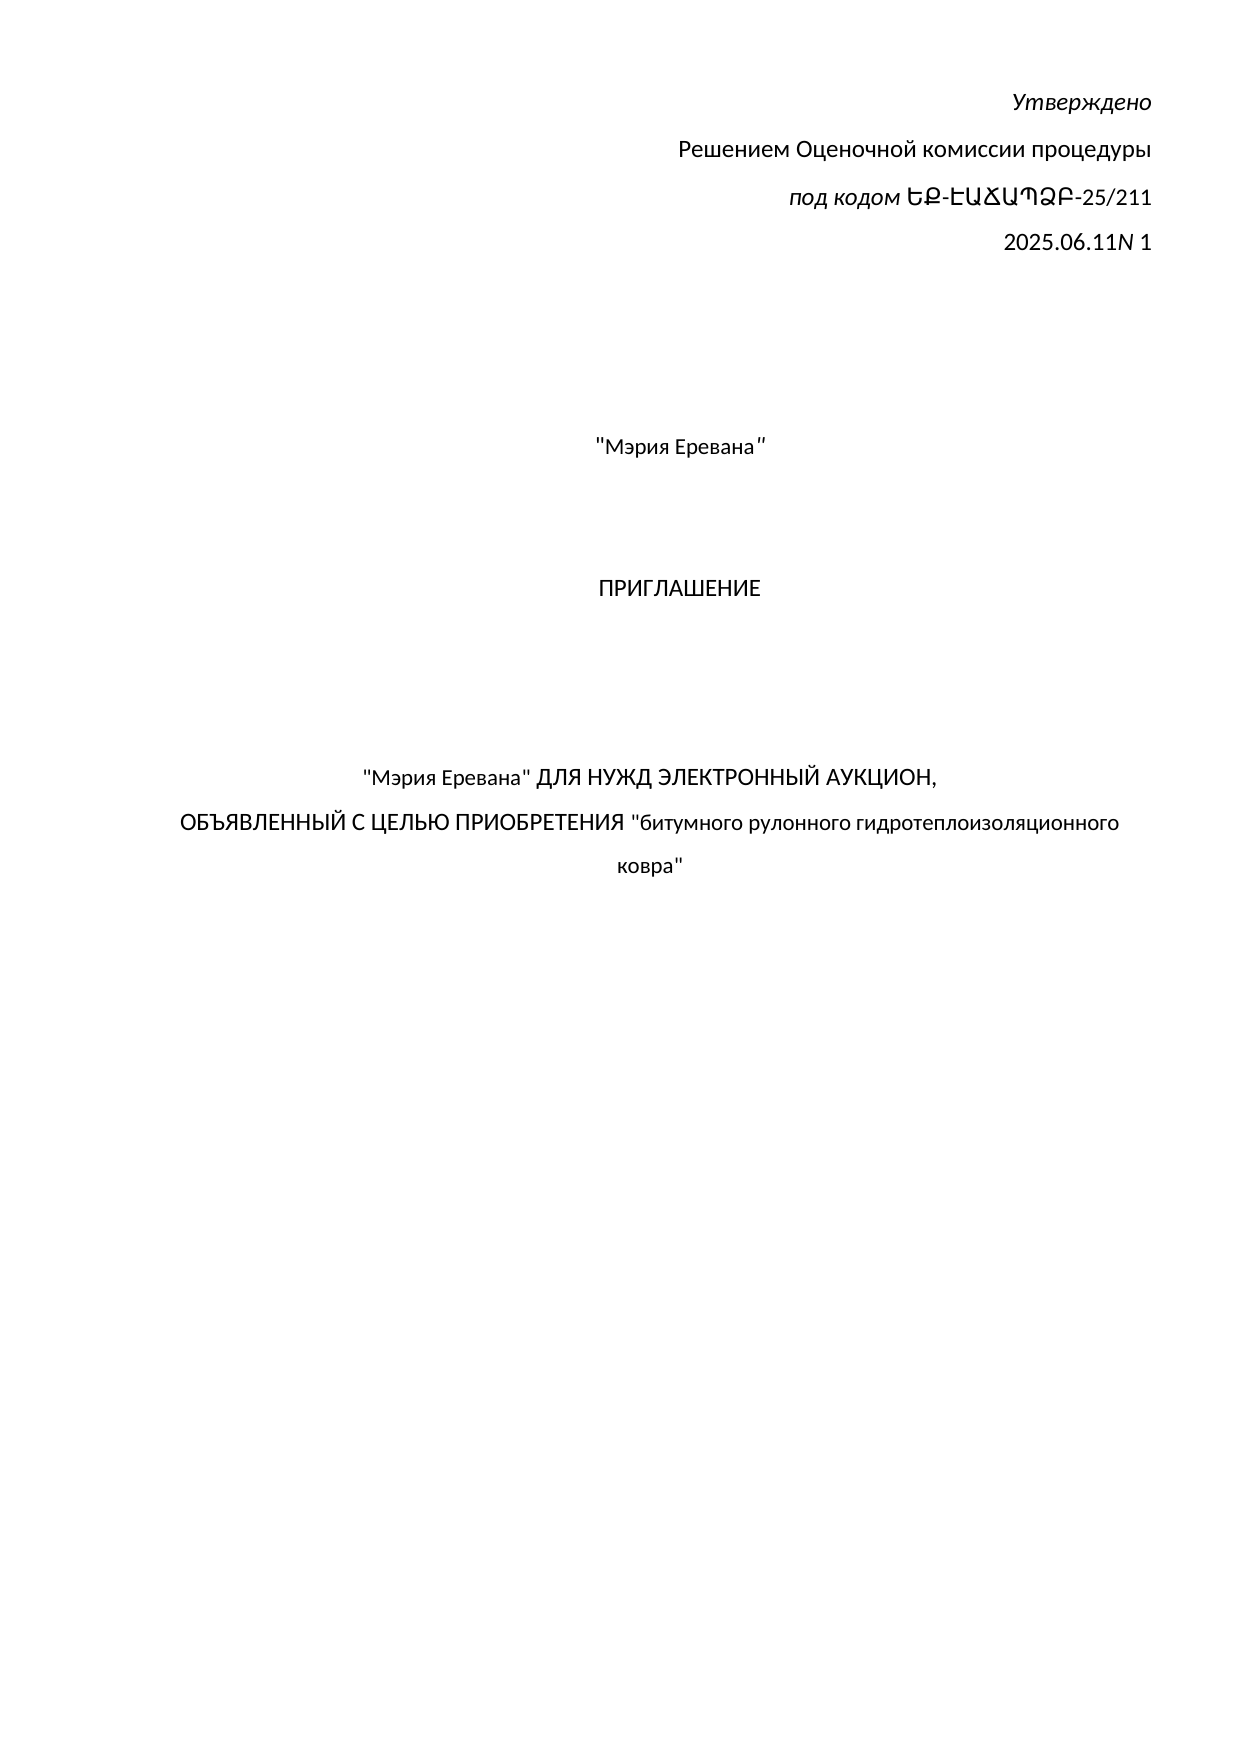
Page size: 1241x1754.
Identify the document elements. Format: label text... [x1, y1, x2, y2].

text под кодом ԵՔ-ԷԱՃԱՊՁԲ-25/211 2025.06.11 N 1 [148, 181, 1152, 257]
text Утверждено [148, 86, 1152, 117]
text ПРИГЛАШЕНИЕ [148, 572, 1152, 603]
text Решением Оценочной комиссии процедуры [148, 134, 1152, 164]
text "Мэрия Еревана" ДЛЯ НУЖД ЭЛЕКТРОННЫЙ АУКЦИОН, [148, 761, 1152, 791]
text ОБЪЯВЛЕННЫЙ С ЦЕЛЬЮ ПРИОБРЕТЕНИЯ "битумного рулонного гидротеплоизоляционного ковра" [148, 807, 1152, 879]
text "Мэрия Еревана" [148, 431, 1152, 461]
